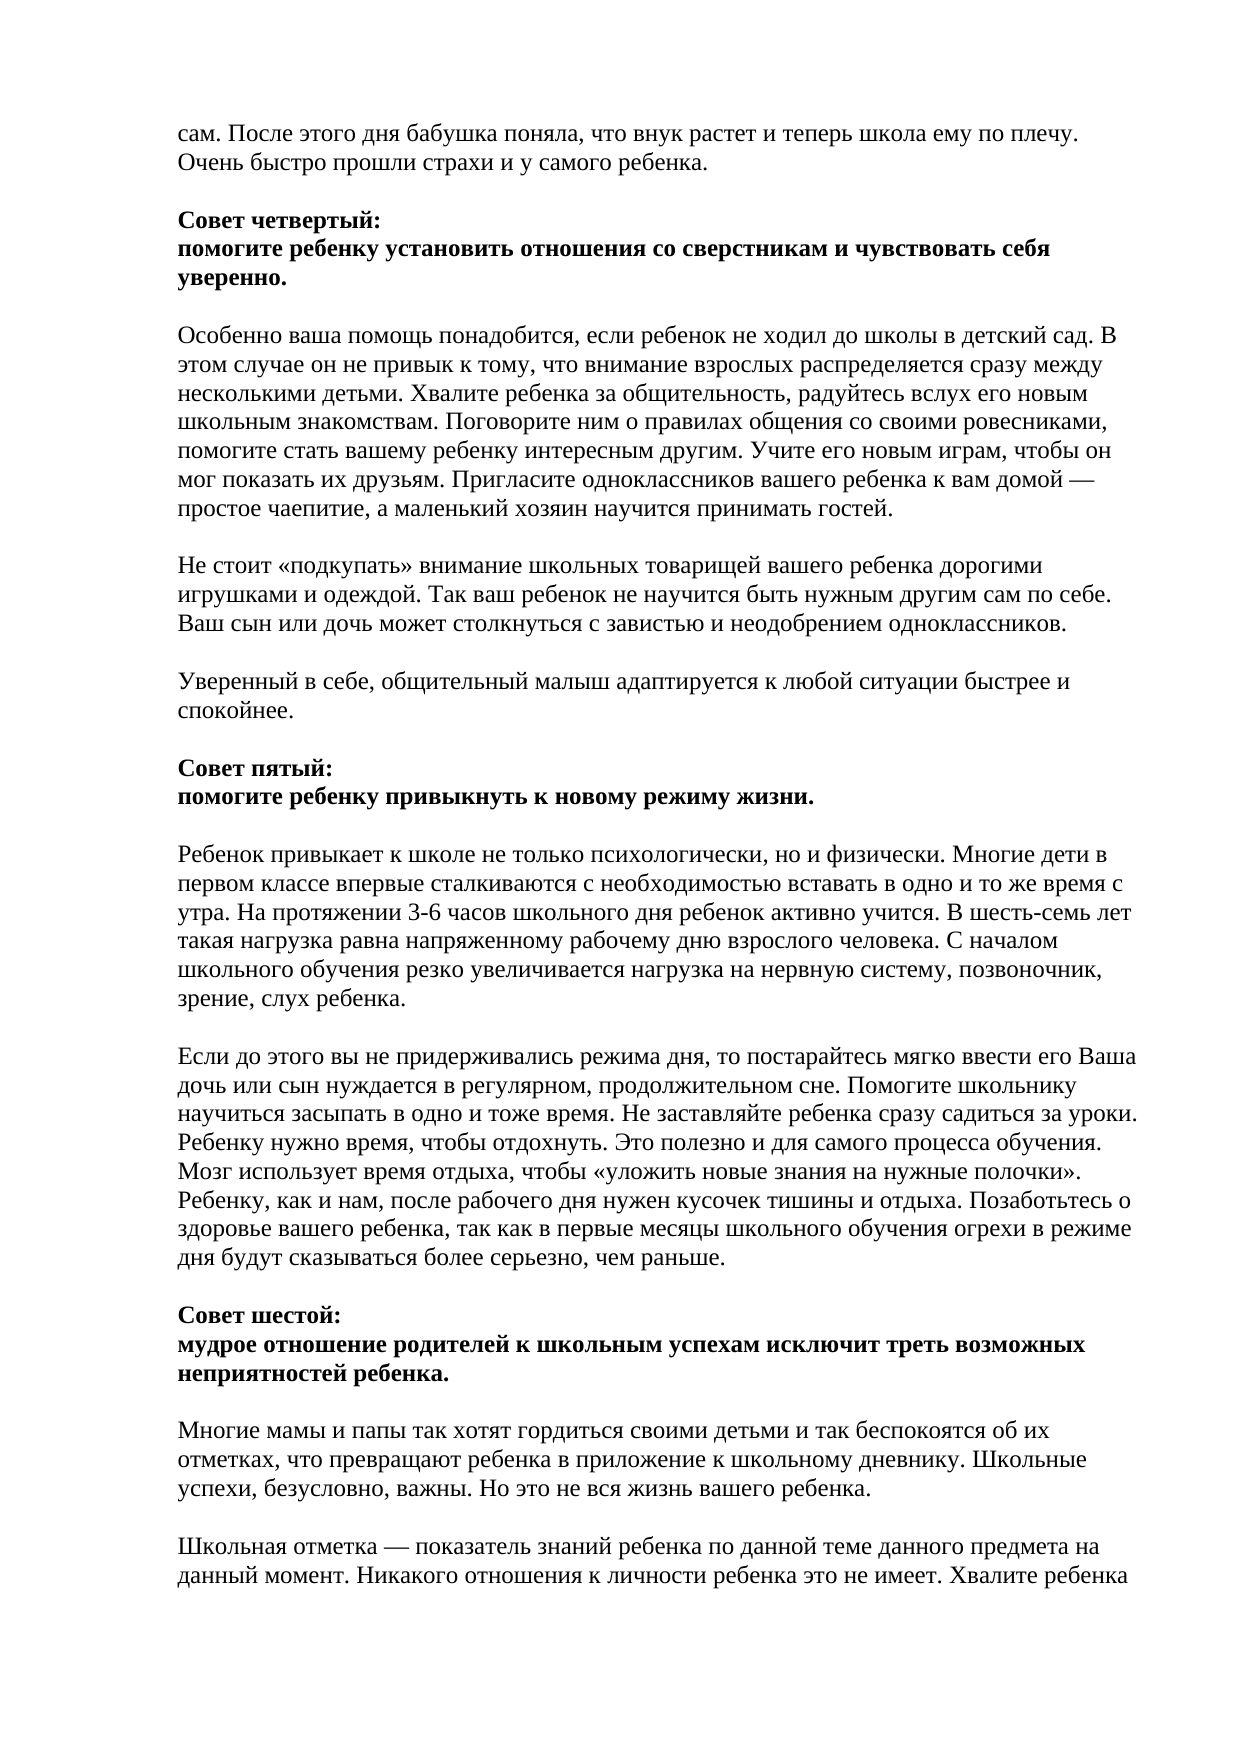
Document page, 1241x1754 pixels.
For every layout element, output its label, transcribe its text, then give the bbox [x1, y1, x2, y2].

text Если до этого вы не придерживались режима дня, то постарайтесь мягко ввести его Ваша дочь или сын нуждается в регулярном, продолжительном сне. Помогите школьнику научиться засыпать в одно и тоже время. Не заставляйте ребенка сразу садиться за уроки. Ребенку нужно время, чтобы отдохнуть. Это полезно и для самого процесса обучения. Мозг использует время отдыха, чтобы «уложить новые знания на нужные полочки». Ребенку, как и нам, после рабочего дня нужен кусочек тишины и отдыха. Позаботьтесь о здоровье вашего ребенка, так как в первые месяцы школьного обучения огрехи в режиме дня будут сказываться более серьезно, чем раньше. [177, 1041, 1152, 1271]
text Уверенный в себе, общительный малыш адаптируется к любой ситуации быстрее и спокойнее. [177, 666, 1152, 723]
text Ребенок привыкает к школе не только психологически, но и физически. Многие дети в первом классе впервые сталкиваются с необходимостью вставать в одно и то же время с утра. На протяжении 3-6 часов школьного дня ребенок активно учится. В шесть-семь лет такая нагрузка равна напряженному рабочему дню взрослого человека. С началом школьного обучения резко увеличивается нагрузка на нервную систему, позвоночник, зрение, слух ребенка. [177, 839, 1152, 1012]
text Многие мамы и папы так хотят гордиться своими детьми и так беспокоятся об их отметках, что превращают ребенка в приложение к школьному дневнику. Школьные успехи, безусловно, важны. Но это не вся жизнь вашего ребенка. [177, 1416, 1152, 1502]
text Особенно ваша помощь понадобится, если ребенок не ходил до школы в детский сад. В этом случае он не привык к тому, что внимание взрослых распределяется сразу между несколькими детьми. Хвалите ребенка за общительность, радуйтесь вслух его новым школьным знакомствам. Поговорите ним о правилах общения со своими ровесниками, помогите стать вашему ребенку интересным другим. Учите его новым играм, чтобы он мог показать их друзьям. Пригласите одноклассников вашего ребенка к вам домой — простое чаепитие, а маленький хозяин научится принимать гостей. [177, 320, 1152, 521]
text Совет четвертый: помогите ребенку установить отношения со сверстникам и чувствовать себя уверенно. [177, 205, 1152, 291]
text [177, 118, 1152, 176]
text Совет пятый: помогите ребенку привыкнуть к новому режиму жизни. [177, 753, 1152, 810]
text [177, 1531, 1152, 1588]
text Совет шестой: мудрое отношение родителей к школьным успехам исключит треть возможных неприятностей ребенка. [177, 1300, 1152, 1386]
text Не стоит «подкупать» внимание школьных товарищей вашего ребенка дорогими игрушками и одеждой. Так ваш ребенок не научится быть нужным другим сам по себе. Ваш сын или дочь может столкнуться с завистью и неодобрением одноклассников. [177, 551, 1152, 637]
